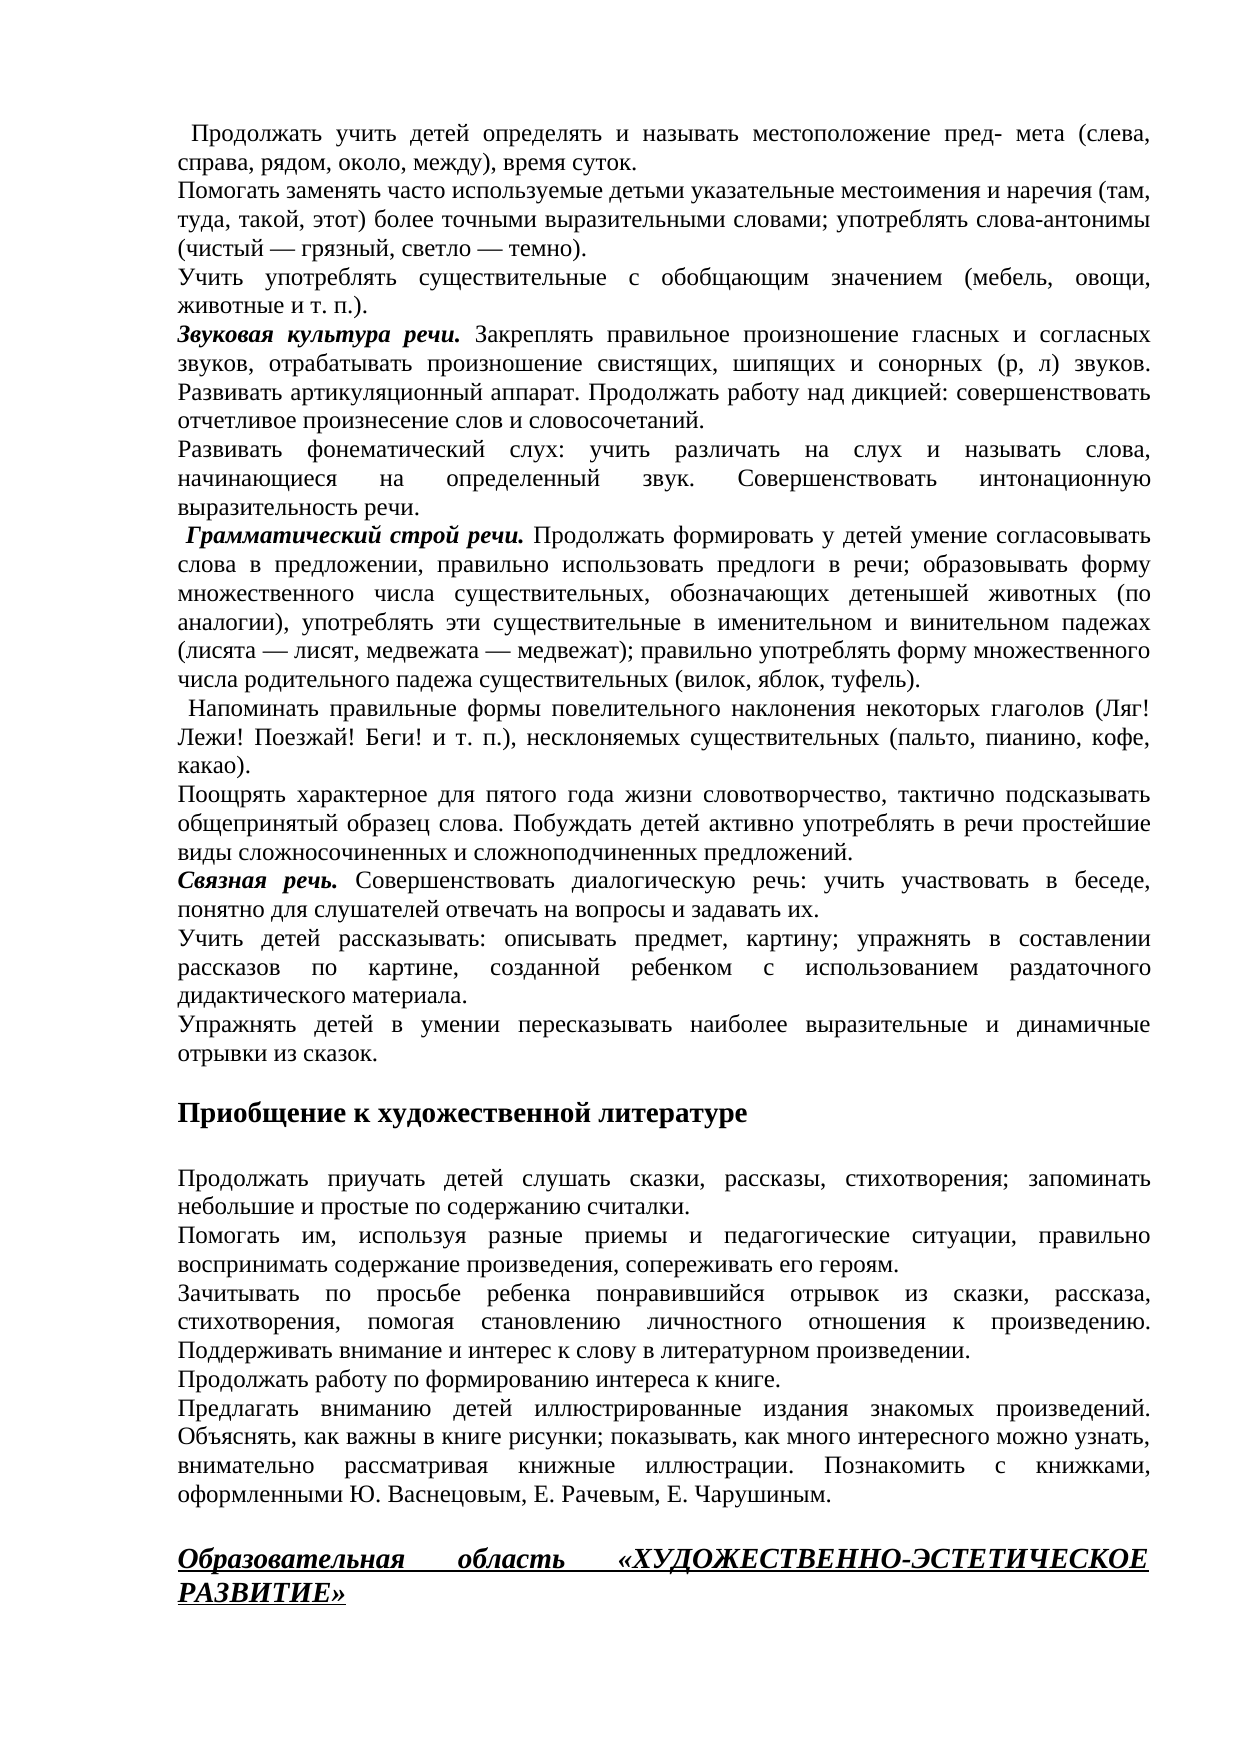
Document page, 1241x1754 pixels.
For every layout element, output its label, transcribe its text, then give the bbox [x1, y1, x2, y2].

text Образовательная область «ХУДОЖЕСТВЕННО-ЭСТЕТИЧЕСКОЕ РАЗВИТИЕ» [177, 1541, 1152, 1608]
text Предлагать вниманию детей иллюстрированные издания знакомых произведений. Объяснять, как важны в книге рисунки; показывать, как много интересного можно узнать, внимательно рассматривая книжные иллюстрации. Познакомить с книжками, оформленными Ю. Васнецовым, Е. Рачевым, Е. Чарушиным. [177, 1393, 1152, 1508]
text Помогать заменять часто используемые детьми указательные местоимения и наречия (там, туда, такой, этот) более точными выразительными словами; употреблять слова-антонимы (чистый — грязный, светло — темно). [177, 176, 1152, 262]
text Звуковая культура речи. Закреплять правильное произношение гласных и согласных звуков, отрабатывать произношение свистящих, шипящих и сонорных (р, л) звуков. Развивать артикуляционный аппарат. Продолжать работу над дикцией: совершенствовать отчетливое произнесение слов и словосочетаний. [177, 319, 1152, 434]
text Развивать фонематический слух: учить различать на слух и называть слова, начинающиеся на определенный звук. Совершенствовать интонационную выразительность речи. [177, 434, 1152, 521]
text Учить употреблять существительные с обобщающим значением (мебель, овощи, животные и т. п.). [177, 262, 1152, 319]
text Продолжать приучать детей слушать сказки, рассказы, стихотворения; запоминать небольшие и простые по содержанию считалки. [177, 1163, 1152, 1220]
text Грамматический строй речи. Продолжать формировать у детей умение согласовывать слова в предложении, правильно использовать предлоги в речи; образовывать форму множественного числа существительных, обозначающих детенышей животных (по аналогии), употреблять эти существительные в именительном и винительном падежах (лисята — лисят, медвежата — медвежат); правильно употреблять форму множественного числа родительного падежа существительных (вилок, яблок, туфель). [177, 521, 1152, 693]
text Учить детей рассказывать: описывать предмет, картину; упражнять в составлении рассказов по картине, созданной ребенком с использованием раздаточного дидактического материала. [177, 923, 1152, 1009]
text Зачитывать по просьбе ребенка понравившийся отрывок из сказки, рассказа, стихотворения, помогая становлению личностного отношения к произведению. Поддерживать внимание и интерес к слову в литературном произведении. [177, 1278, 1152, 1364]
text Продолжать работу по формированию интереса к книге. [177, 1364, 1152, 1393]
text Приобщение к художественной литературе [177, 1096, 1152, 1129]
text Упражнять детей в умении пересказывать наиболее выразительные и динамичные отрывки из сказок. [177, 1009, 1152, 1067]
text Связная речь. Совершенствовать диалогическую речь: учить участвовать в беседе, понятно для слушателей отвечать на вопросы и задавать их. [177, 866, 1152, 923]
text Напоминать правильные формы повелительного наклонения некоторых глаголов (Ляг! Лежи! Поезжай! Беги! и т. п.), несклоняемых существительных (пальто, пианино, кофе, какао). [177, 693, 1152, 779]
text Продолжать учить детей определять и называть местоположение пред- мета (слева, справа, рядом, около, между), время суток. [177, 118, 1152, 176]
text Поощрять характерное для пятого года жизни словотворчество, тактично подсказывать общепринятый образец слова. Побуждать детей активно употреблять в речи простейшие виды сложносочиненных и сложноподчиненных предложений. [177, 779, 1152, 866]
text Помогать им, используя разные приемы и педагогические ситуации, правильно воспринимать содержание произведения, сопереживать его героям. [177, 1220, 1152, 1278]
